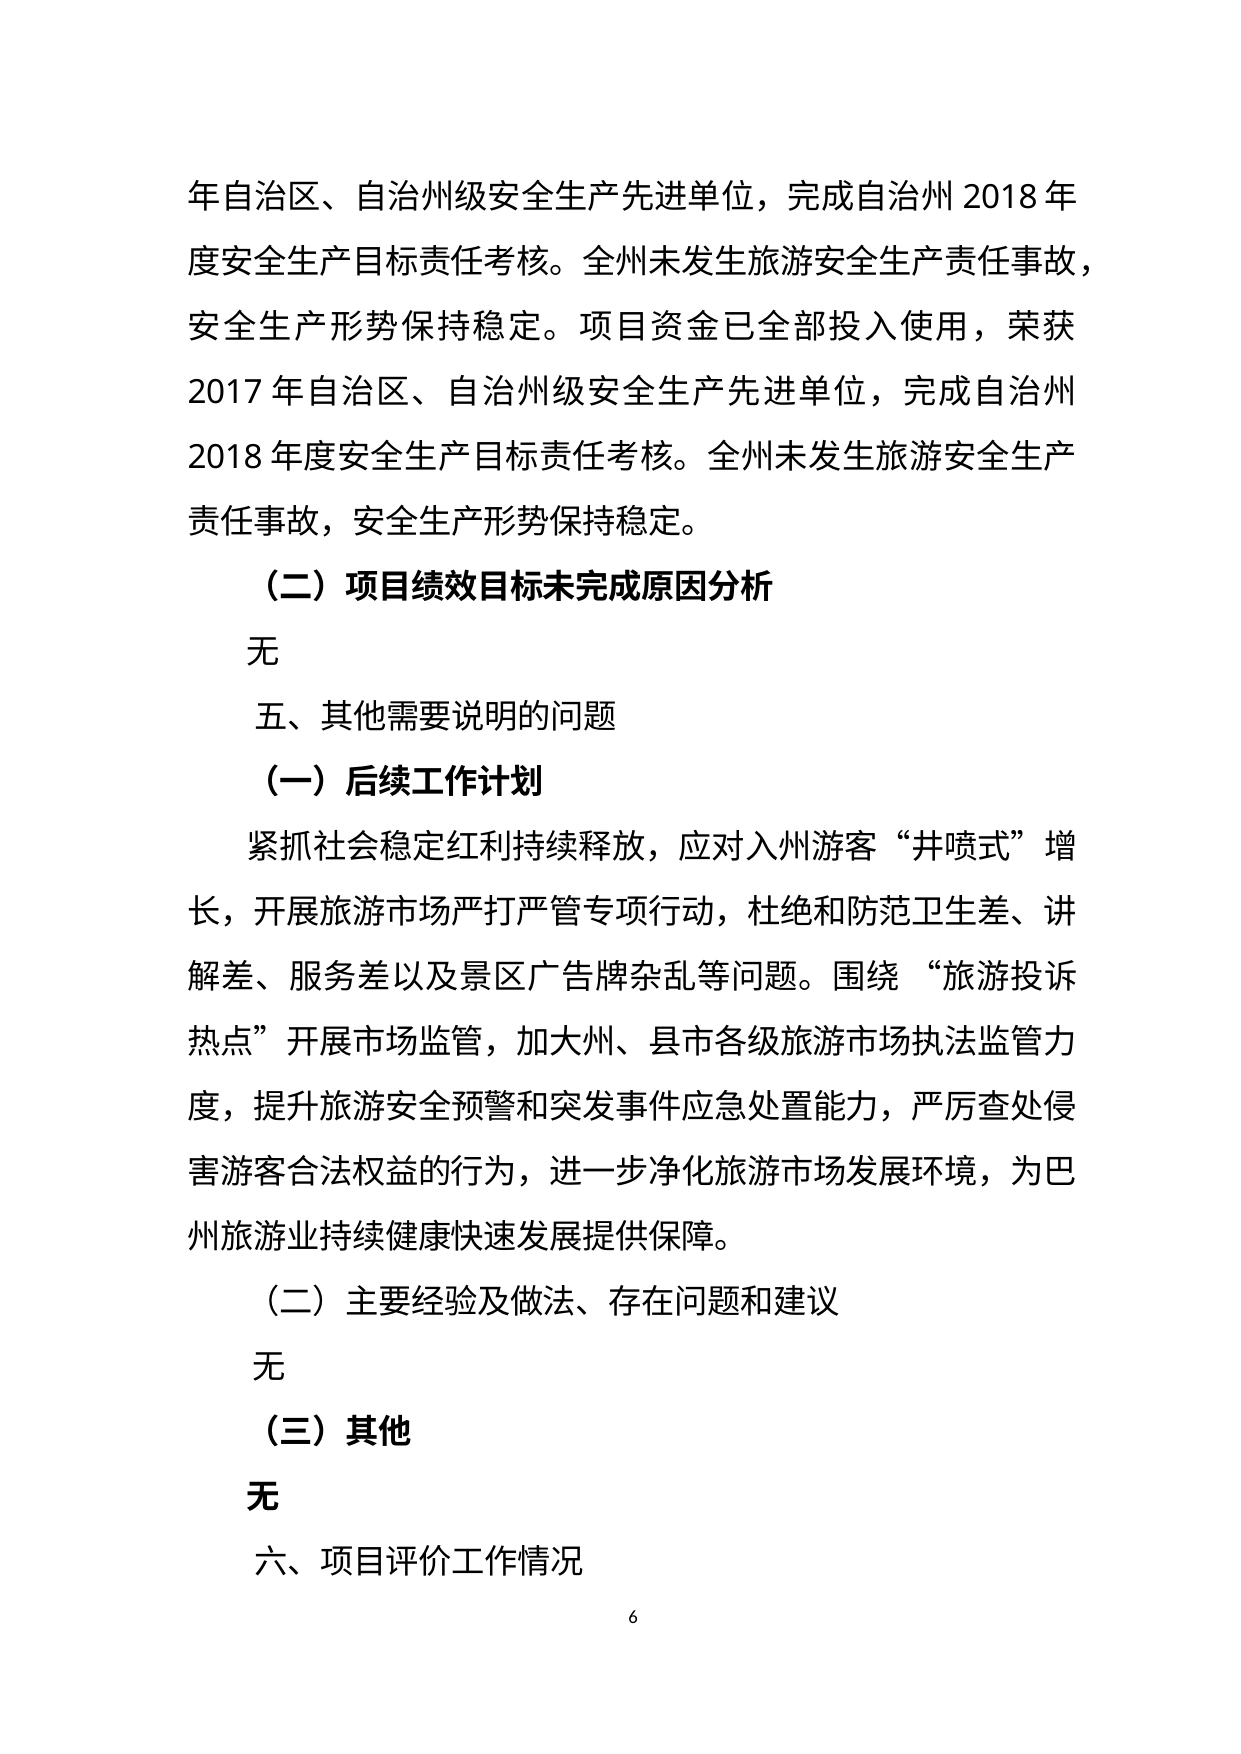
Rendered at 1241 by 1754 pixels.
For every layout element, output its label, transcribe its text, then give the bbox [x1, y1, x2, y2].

text 五、其他需要说明的问题 [187, 682, 1078, 747]
text （一）后续工作计划 [187, 747, 1078, 812]
text 无 [187, 1332, 1078, 1397]
text 无 [187, 617, 1078, 682]
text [187, 162, 1078, 552]
text 六、项目评价工作情况 [187, 1527, 1078, 1592]
text （二）项目绩效目标未完成原因分析 [187, 552, 1078, 617]
text （二）主要经验及做法、存在问题和建议 [187, 1267, 1078, 1332]
text 紧抓社会稳定红利持续释放，应对入州游客“井喷式”增长，开展旅游市场严打严管专项行动，杜绝和防范卫生差、讲解差、服务差以及景区广告牌杂乱等问题。围绕 “旅游投诉热点”开展市场监管，加大州、县市各级旅游市场执法监管力度，提升旅游安全预警和突发事件应急处置能力，严厉查处侵害游客合法权益的行为，进一步净化旅游市场发展环境，为巴州旅游业持续健康快速发展提供保障。 [187, 812, 1078, 1267]
text 无 [187, 1462, 1078, 1527]
text （三）其他 [187, 1397, 1078, 1462]
